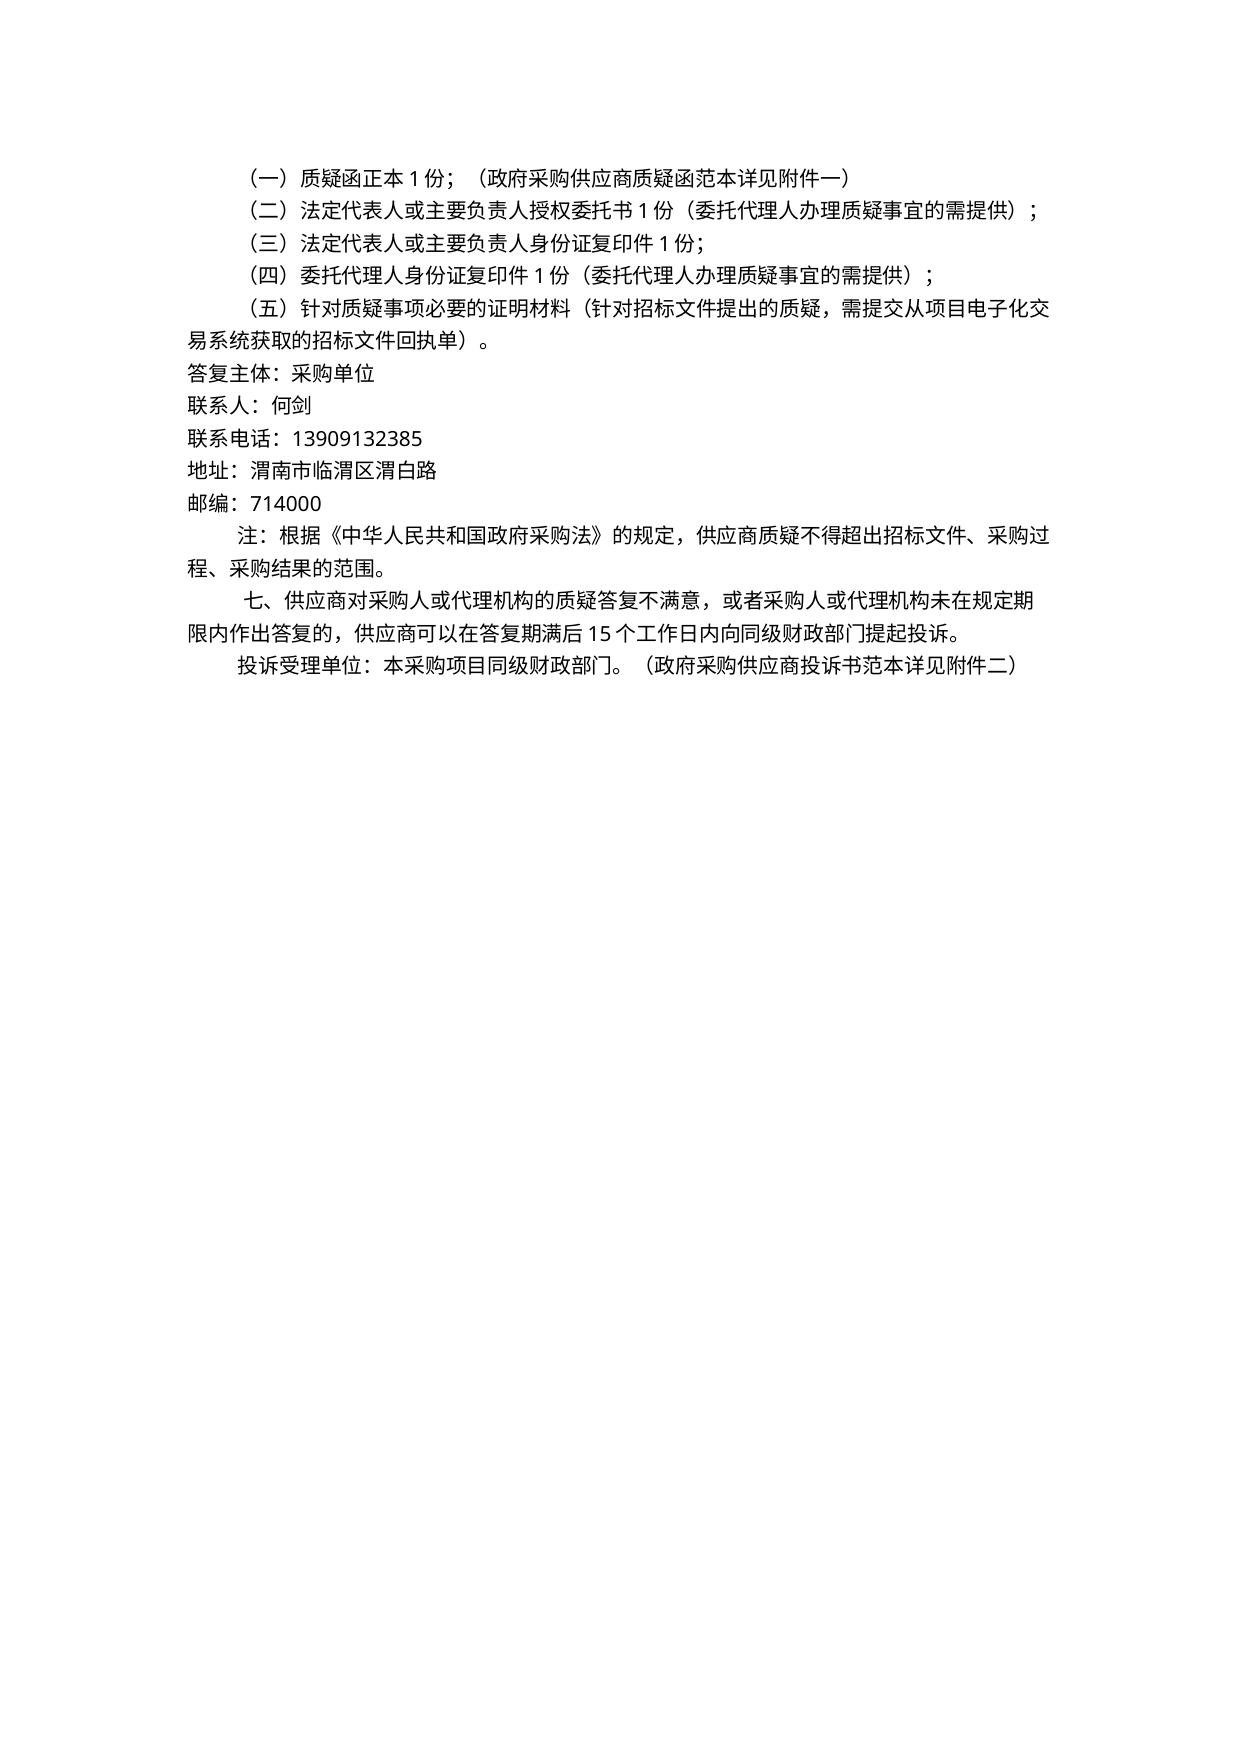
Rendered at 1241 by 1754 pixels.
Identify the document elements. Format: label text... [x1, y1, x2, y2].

text （五）针对质疑事项必要的证明材料（针对招标文件提出的质疑，需提交从项目电子化交易系统获取的招标文件回执单）。 [187, 292, 1053, 357]
text 答复主体：采购单位 [187, 357, 1053, 389]
text （二）法定代表人或主要负责人授权委托书1份（委托代理人办理质疑事宜的需提供）； [187, 194, 1053, 227]
text 注：根据《中华人民共和国政府采购法》的规定，供应商质疑不得超出招标文件、采购过程、采购结果的范围。 [187, 519, 1053, 584]
text （四）委托代理人身份证复印件1份（委托代理人办理质疑事宜的需提供）； [187, 259, 1053, 292]
text 七、供应商对采购人或代理机构的质疑答复不满意，或者采购人或代理机构未在规定期限内作出答复的，供应商可以在答复期满后15个工作日内向同级财政部门提起投诉。 [187, 584, 1053, 649]
text 投诉受理单位：本采购项目同级财政部门。（政府采购供应商投诉书范本详见附件二） [187, 649, 1053, 682]
text （三）法定代表人或主要负责人身份证复印件1份； [187, 227, 1053, 259]
text 邮编：714000 [187, 487, 1053, 519]
text 联系电话：13909132385 [187, 422, 1053, 454]
text 地址：渭南市临渭区渭白路 [187, 454, 1053, 487]
text 联系人：何剑 [187, 389, 1053, 422]
text （一）质疑函正本1份；（政府采购供应商质疑函范本详见附件一） [187, 162, 1053, 194]
